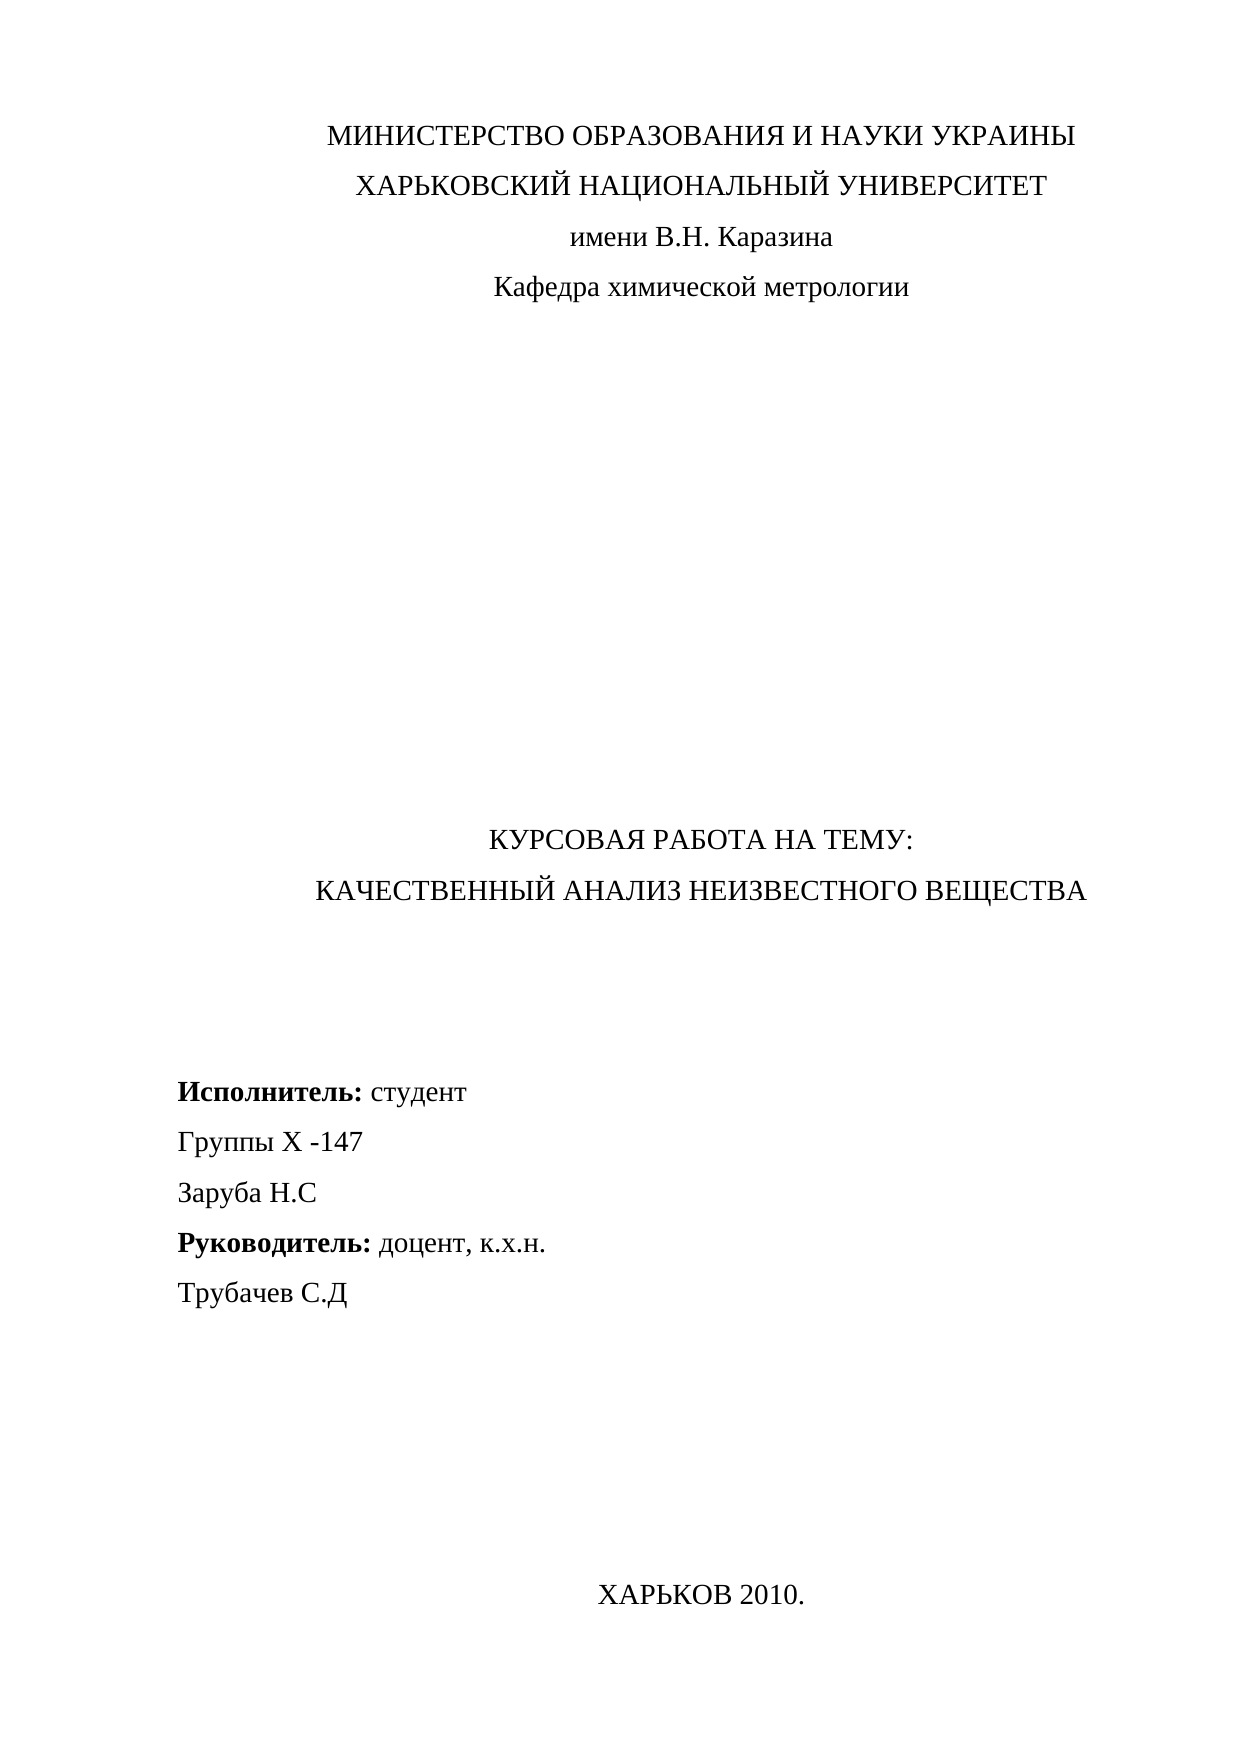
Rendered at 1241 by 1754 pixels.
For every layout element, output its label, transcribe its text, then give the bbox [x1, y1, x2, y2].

text ХАРЬКОВ 2010. [177, 1577, 1152, 1611]
text харЬкОвский нацИональнЫй унИверситет [177, 168, 1152, 202]
text имени В.Н. Каразина [177, 219, 1152, 252]
text Руководитель: доцент, к.х.н. [177, 1225, 1152, 1258]
text Исполнитель: студент [177, 1074, 1152, 1108]
text Кафедра химической метрологии [177, 269, 1152, 303]
text КАЧЕСТВЕННЫЙ АНАЛИЗ НЕИЗВЕСТНОГО ВЕЩЕСТВА [177, 873, 1152, 906]
text Трубачев С.Д [177, 1275, 1152, 1309]
text КУРСОВАЯ РАБОТА НА ТЕМУ: [177, 822, 1152, 856]
text мИнИстерство оБРАЗОВАНИЯ И науки украИнЫ [177, 118, 1152, 152]
text Заруба Н.С [177, 1175, 1152, 1208]
text Группы Х -147 [177, 1124, 1152, 1158]
